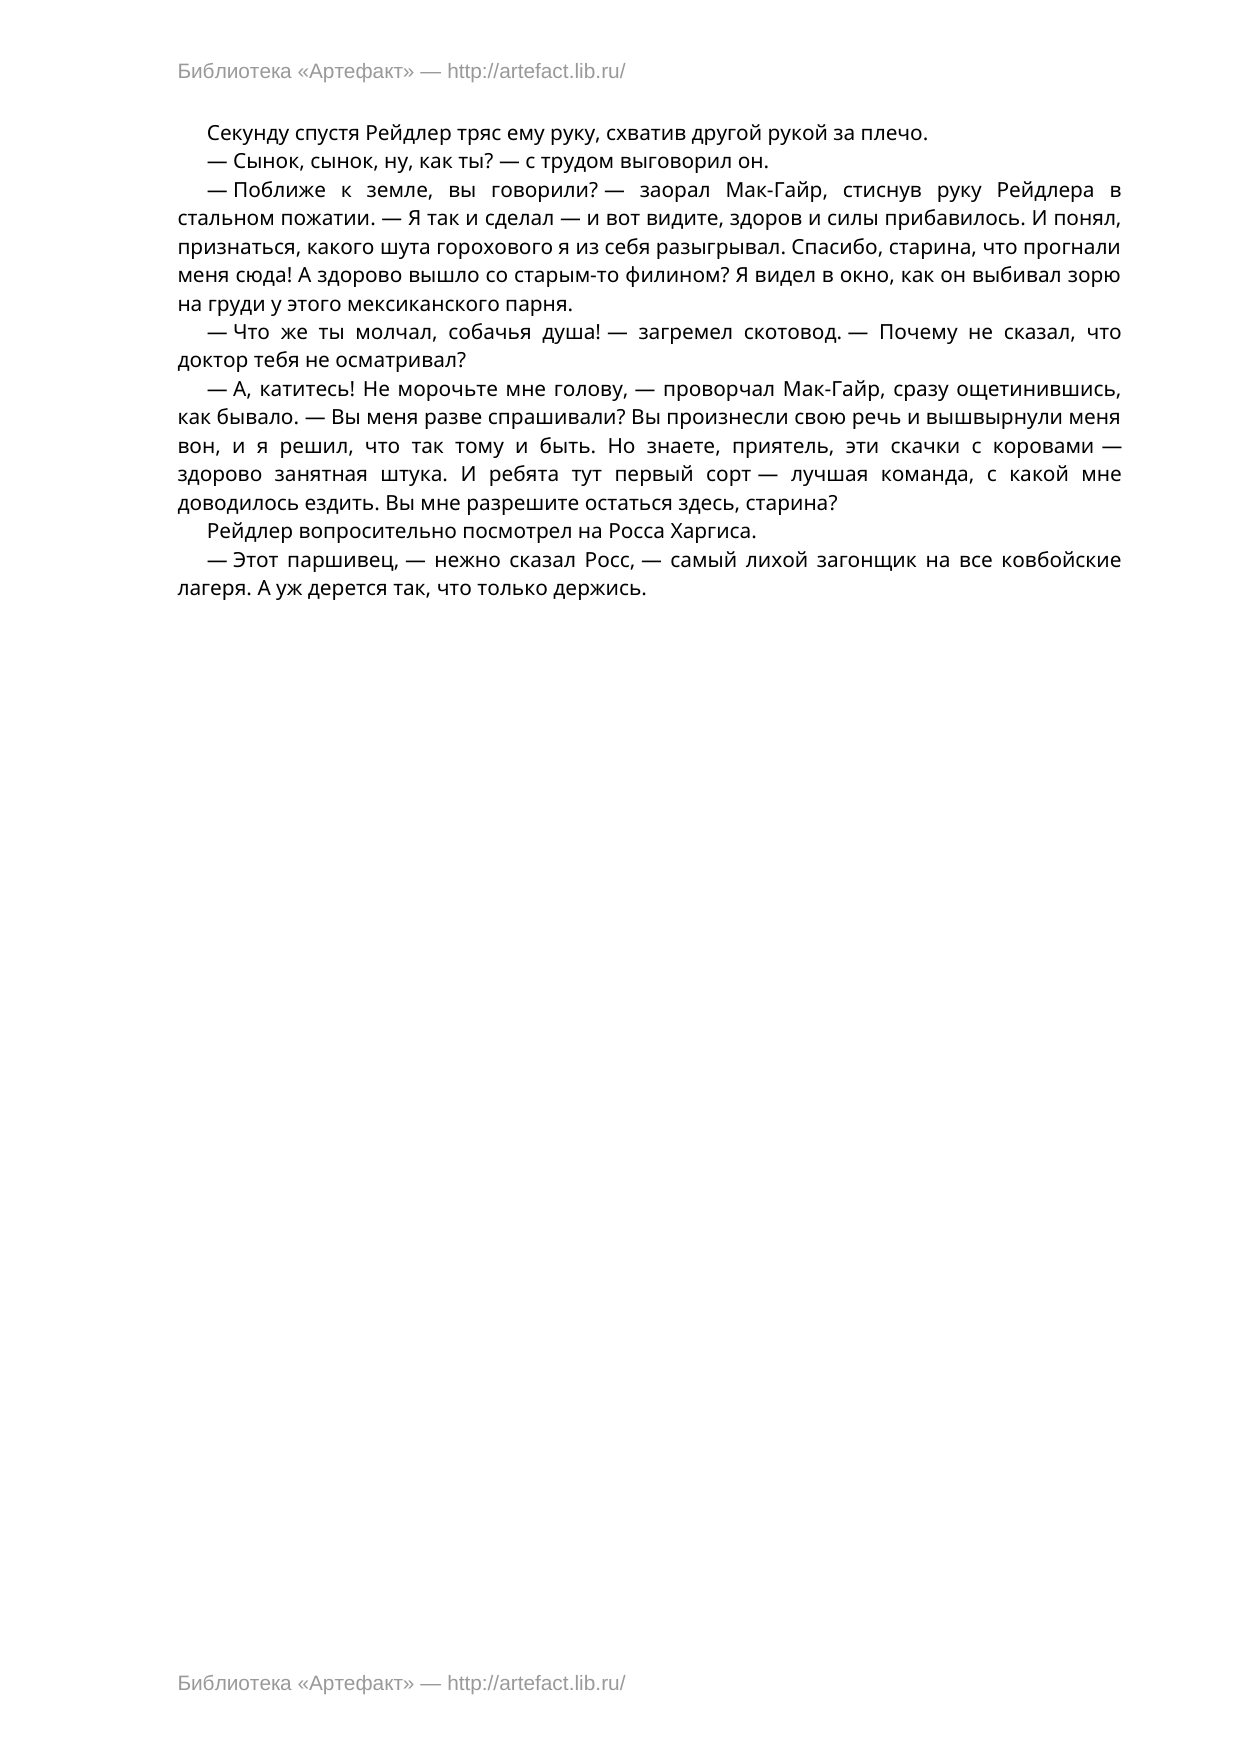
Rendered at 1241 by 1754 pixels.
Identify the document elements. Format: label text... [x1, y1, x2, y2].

text Рейдлер вопросительно посмотрел на Росса Харгиса. [177, 516, 1122, 545]
text — Что же ты молчал, собачья душа! — загремел скотовод. — Почему не сказал, что доктор тебя не осматривал? [177, 317, 1122, 374]
text — Сынок, сынок, ну, как ты? — с трудом выговорил он. [177, 147, 1122, 175]
text — Поближе к земле, вы говорили? — заорал Мак-Гайр, стиснув руку Рейдлера в стальном пожатии. — Я так и сделал — и вот видите, здоров и силы прибавилось. И понял, признаться, какого шута горохового я из себя разыгрывал. Спасибо, старина, что прогнали меня сюда! А здорово вышло со старым-то филином? Я видел в окно, как он выбивал зорю на груди у этого мексиканского парня. [177, 175, 1122, 317]
text — Этот паршивец, — нежно сказал Росс, — самый лихой загонщик на все ковбойские лагеря. А уж дерется так, что только держись. [177, 545, 1122, 602]
text Секунду спустя Рейдлер тряс ему руку, схватив другой рукой за плечо. [177, 118, 1122, 147]
text — А, катитесь! Не морочьте мне голову, — проворчал Мак-Гайр, сразу ощетинившись, как бывало. — Вы меня разве спрашивали? Вы произнесли свою речь и вышвырнули меня вон, и я решил, что так тому и быть. Но знаете, приятель, эти скачки с коровами — здорово занятная штука. И ребята тут первый сорт — лучшая команда, с какой мне доводилось ездить. Вы мне разрешите остаться здесь, старина? [177, 374, 1122, 516]
